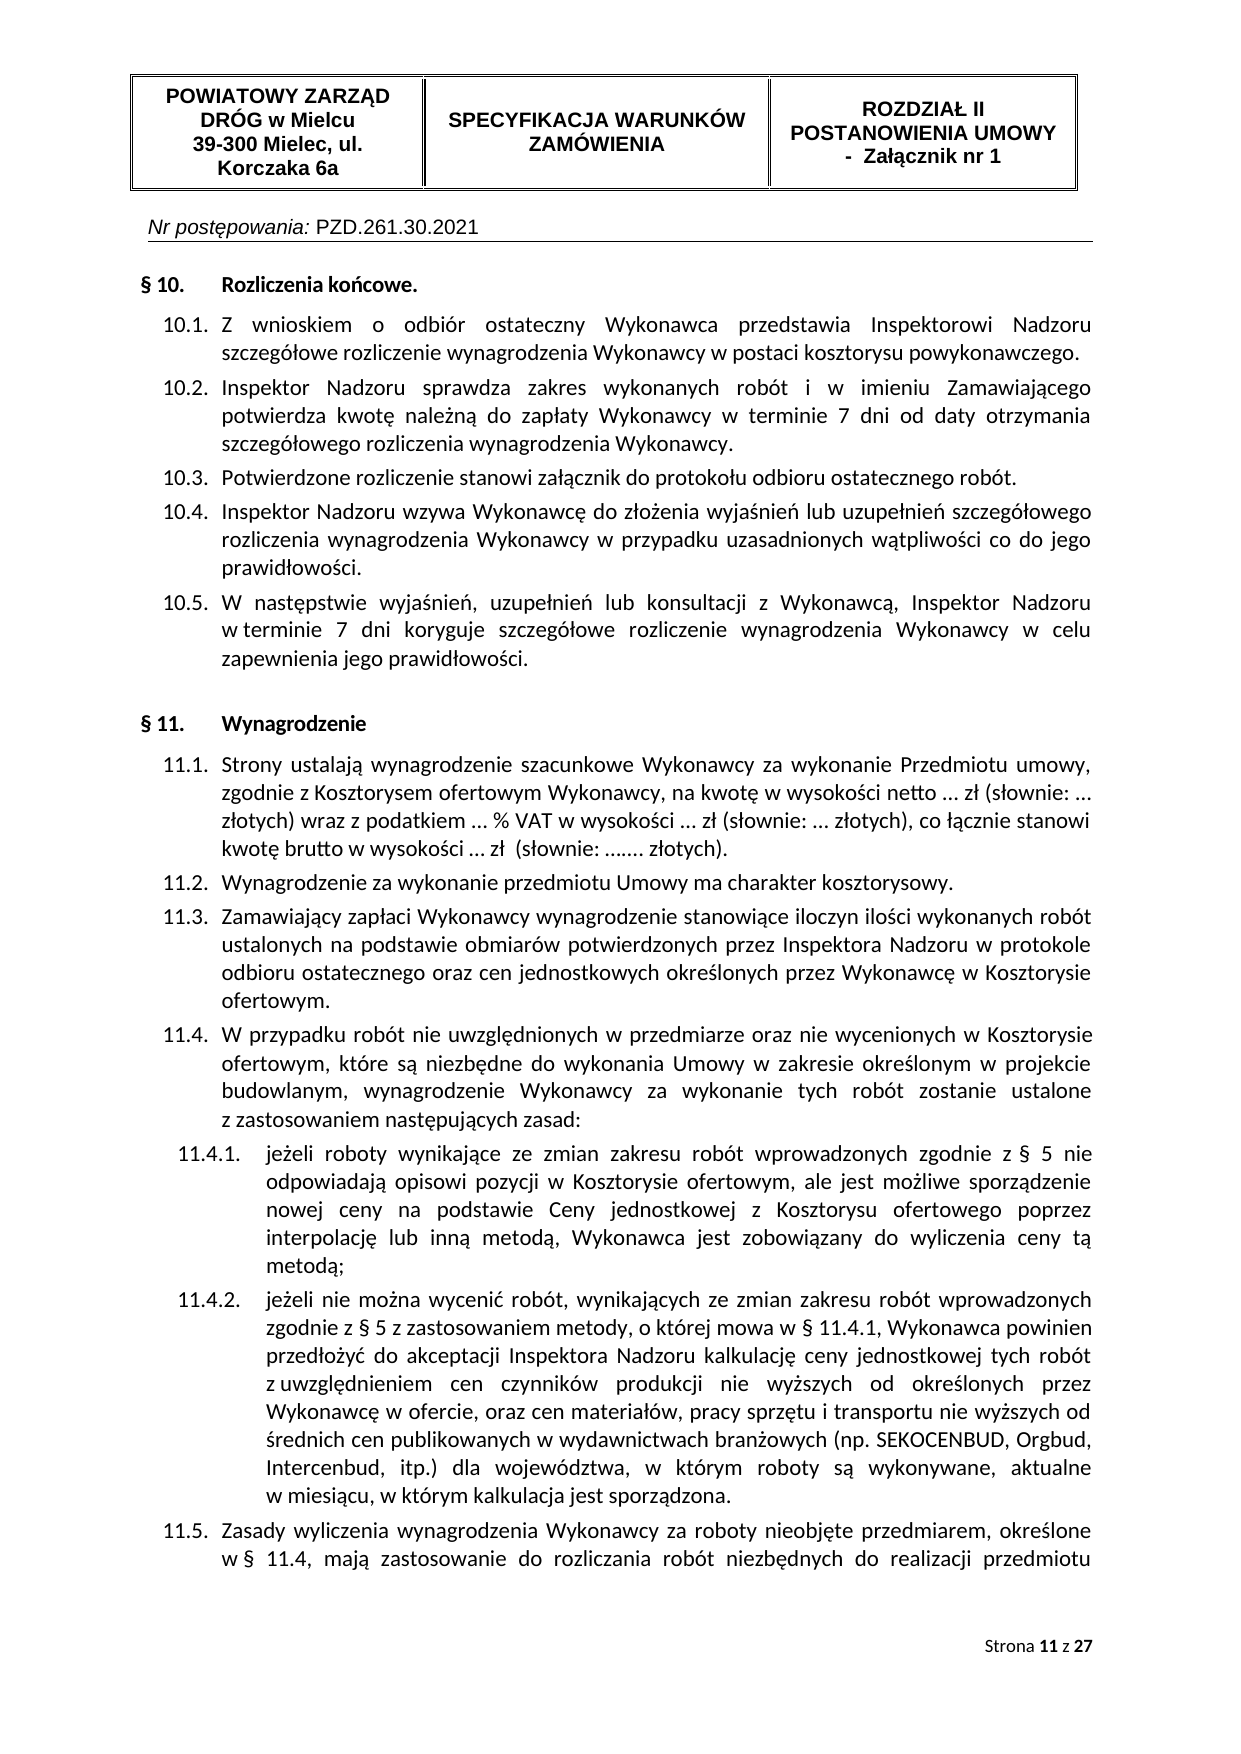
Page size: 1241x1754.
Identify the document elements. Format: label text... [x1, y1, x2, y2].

subtitle Wynagrodzenie za wykonanie przedmiotu Umowy ma charakter kosztorysowy. [162, 868, 1093, 896]
subtitle Potwierdzone rozliczenie stanowi załącznik do protokołu odbioru ostatecznego robót. [162, 463, 1093, 491]
subtitle W następstwie wyjaśnień, uzupełnień lub konsultacji z Wykonawcą, Inspektor Nadzoru w terminie 7 dni koryguje szczegółowe rozliczenie wynagrodzenia Wykonawcy w celu zapewnienia jego prawidłowości. [162, 588, 1093, 672]
subtitle jeżeli roboty wynikające ze zmian zakresu robót wprowadzonych zgodnie z § 5 nie odpowiadają opisowi pozycji w Kosztorysie ofertowym, ale jest możliwe sporządzenie nowej ceny na podstawie Ceny jednostkowej z Kosztorysu ofertowego poprzez interpolację lub inną metodą, Wykonawca jest zobowiązany do wyliczenia ceny tą metodą; [177, 1139, 1093, 1279]
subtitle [162, 1516, 1093, 1572]
subtitle Inspektor Nadzoru sprawdza zakres wykonanych robót i w imieniu Zamawiającego potwierdza kwotę należną do zapłaty Wykonawcy w terminie 7 dni od daty otrzymania szczegółowego rozliczenia wynagrodzenia Wykonawcy. [162, 373, 1093, 457]
subtitle Zamawiający zapłaci Wykonawcy wynagrodzenie stanowiące iloczyn ilości wykonanych robót ustalonych na podstawie obmiarów potwierdzonych przez Inspektora Nadzoru w protokole odbioru ostatecznego oraz cen jednostkowych określonych przez Wykonawcę w Kosztorysie ofertowym. [162, 902, 1093, 1014]
subtitle Rozliczenia końcowe. [162, 270, 1093, 298]
subtitle jeżeli nie można wycenić robót, wynikających ze zmian zakresu robót wprowadzonych zgodnie z § 5 z zastosowaniem metody, o której mowa w § 11.4.1, Wykonawca powinien przedłożyć do akceptacji Inspektora Nadzoru kalkulację ceny jednostkowej tych robót z uwzględnieniem cen czynników produkcji nie wyższych od określonych przez Wykonawcę w ofercie, oraz cen materiałów, pracy sprzętu i transportu nie wyższych od średnich cen publikowanych w wydawnictwach branżowych (np. SEKOCENBUD, Orgbud, Intercenbud, itp.) dla województwa, w którym roboty są wykonywane, aktualne w miesiącu, w którym kalkulacja jest sporządzona. [177, 1285, 1093, 1509]
subtitle Inspektor Nadzoru wzywa Wykonawcę do złożenia wyjaśnień lub uzupełnień szczegółowego rozliczenia wynagrodzenia Wykonawcy w przypadku uzasadnionych wątpliwości co do jego prawidłowości. [162, 497, 1093, 581]
subtitle W przypadku robót nie uwzględnionych w przedmiarze oraz nie wycenionych w Kosztorysie ofertowym, które są niezbędne do wykonania Umowy w zakresie określonym w projekcie budowlanym, wynagrodzenie Wykonawcy za wykonanie tych robót zostanie ustalone z zastosowaniem następujących zasad: [162, 1021, 1093, 1133]
subtitle Strony ustalają wynagrodzenie szacunkowe Wykonawcy za wykonanie Przedmiotu umowy, zgodnie z Kosztorysem ofertowym Wykonawcy, na kwotę w wysokości netto … zł (słownie: … złotych) wraz z podatkiem … % VAT w wysokości … zł (słownie: … złotych), co łącznie stanowi kwotę brutto w wysokości … zł (słownie: ….... złotych). [162, 750, 1093, 862]
subtitle Z wnioskiem o odbiór ostateczny Wykonawca przedstawia Inspektorowi Nadzoru szczegółowe rozliczenie wynagrodzenia Wykonawcy w postaci kosztorysu powykonawczego. [162, 310, 1093, 366]
subtitle Wynagrodzenie [162, 709, 1093, 737]
